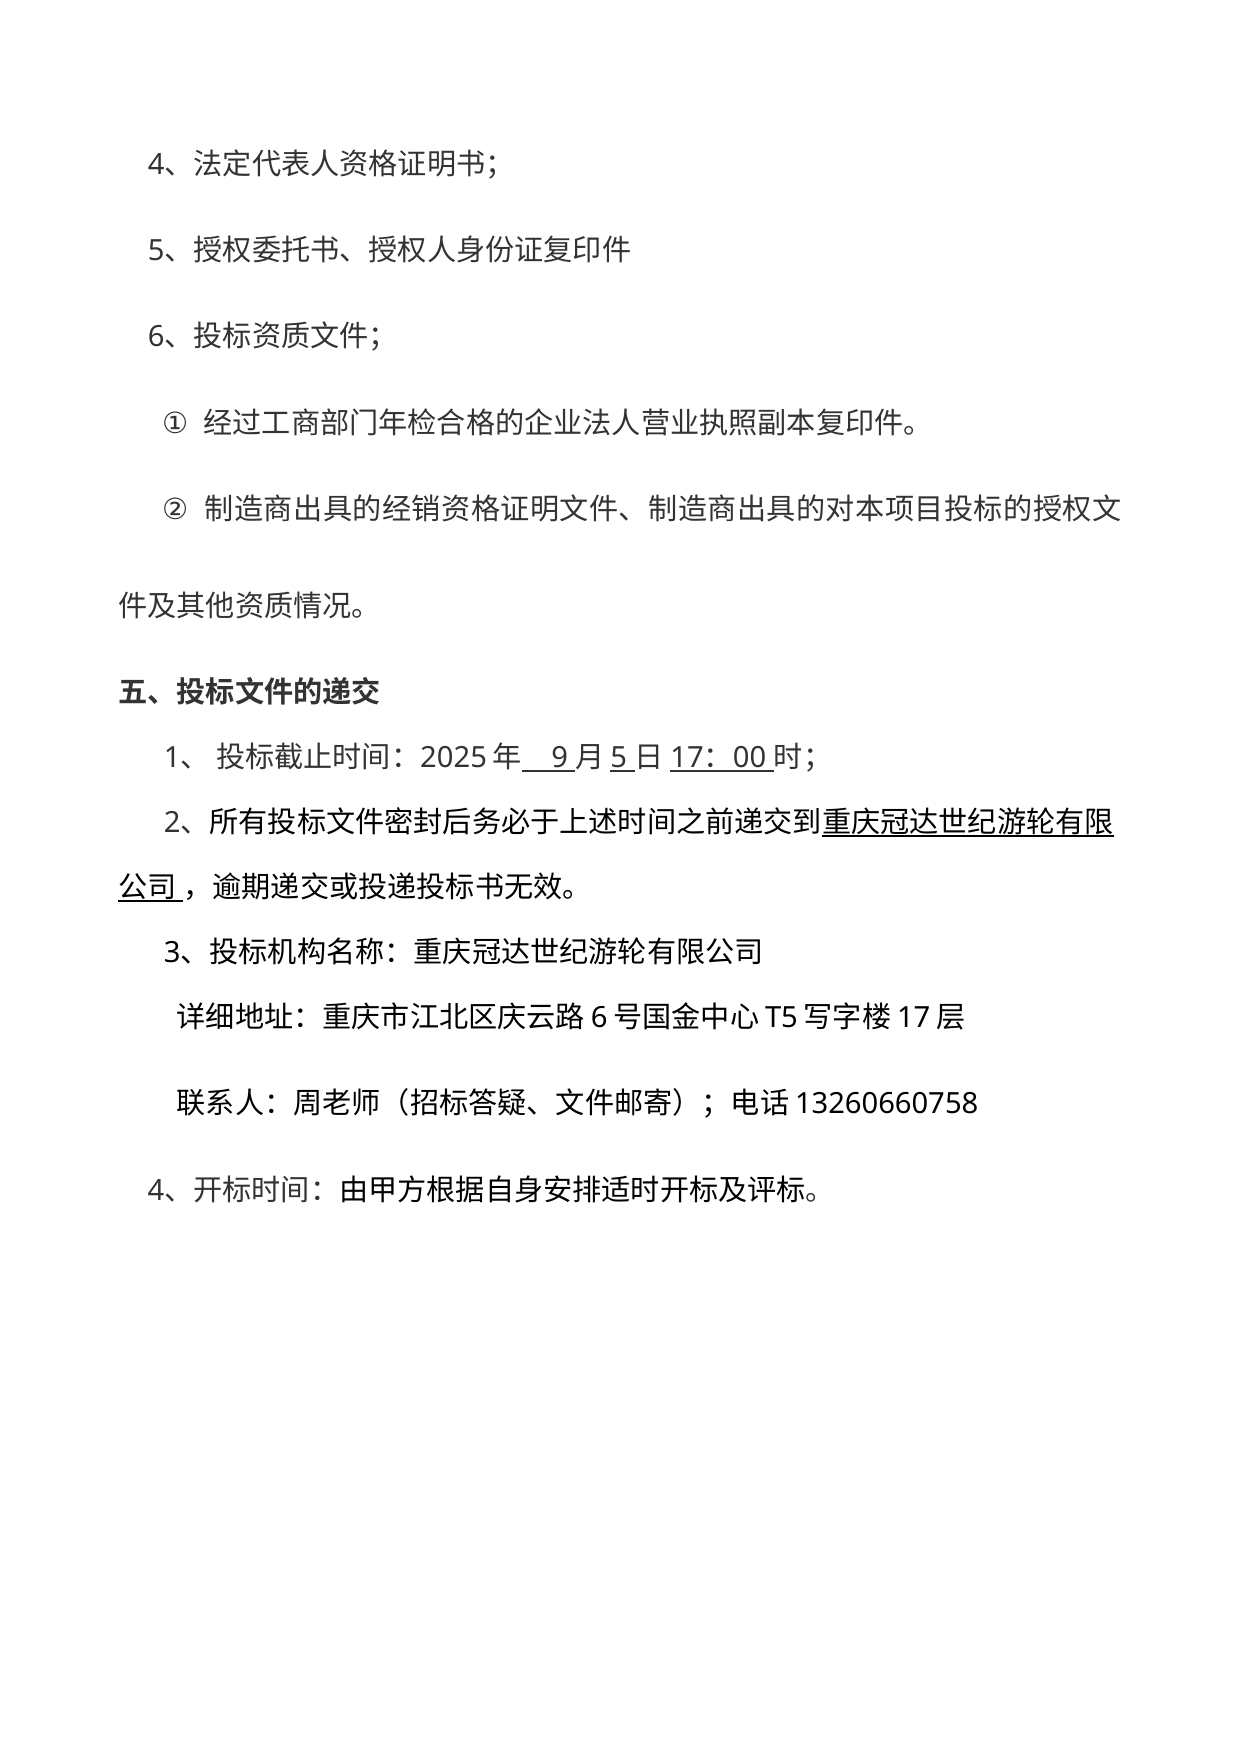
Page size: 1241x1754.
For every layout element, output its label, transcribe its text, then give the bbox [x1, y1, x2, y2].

text 6、投标资质文件； [148, 302, 1122, 367]
text 联系人：周老师（招标答疑、文件邮寄）；电话13260660758 [118, 1069, 1122, 1134]
text 5、授权委托书、授权人身份证复印件 [148, 216, 1122, 281]
text 1、 投标截止时间：2025年 9 月5 日 17：00 时； [118, 723, 1122, 788]
text 4、开标时间：由甲方根据自身安排适时开标及评标。 [118, 1155, 1137, 1220]
text 五、投标文件的递交 [118, 658, 1122, 723]
text 详细地址：重庆市江北区庆云路6号国金中心T5写字楼17层 [118, 983, 1137, 1048]
text ① 经过工商部门年检合格的企业法人营业执照副本复印件。 [118, 388, 1122, 453]
text 4、法定代表人资格证明书； [148, 129, 1122, 194]
text 2、所有投标文件密封后务必于上述时间之前递交到重庆冠达世纪游轮有限公司 ，逾期递交或投递投标书无效。 [118, 788, 1122, 918]
text ② 制造商出具的经销资格证明文件、制造商出具的对本项目投标的授权文件及其他资质情况。 [118, 474, 1122, 637]
text 3、投标机构名称：重庆冠达世纪游轮有限公司 [118, 918, 1122, 983]
